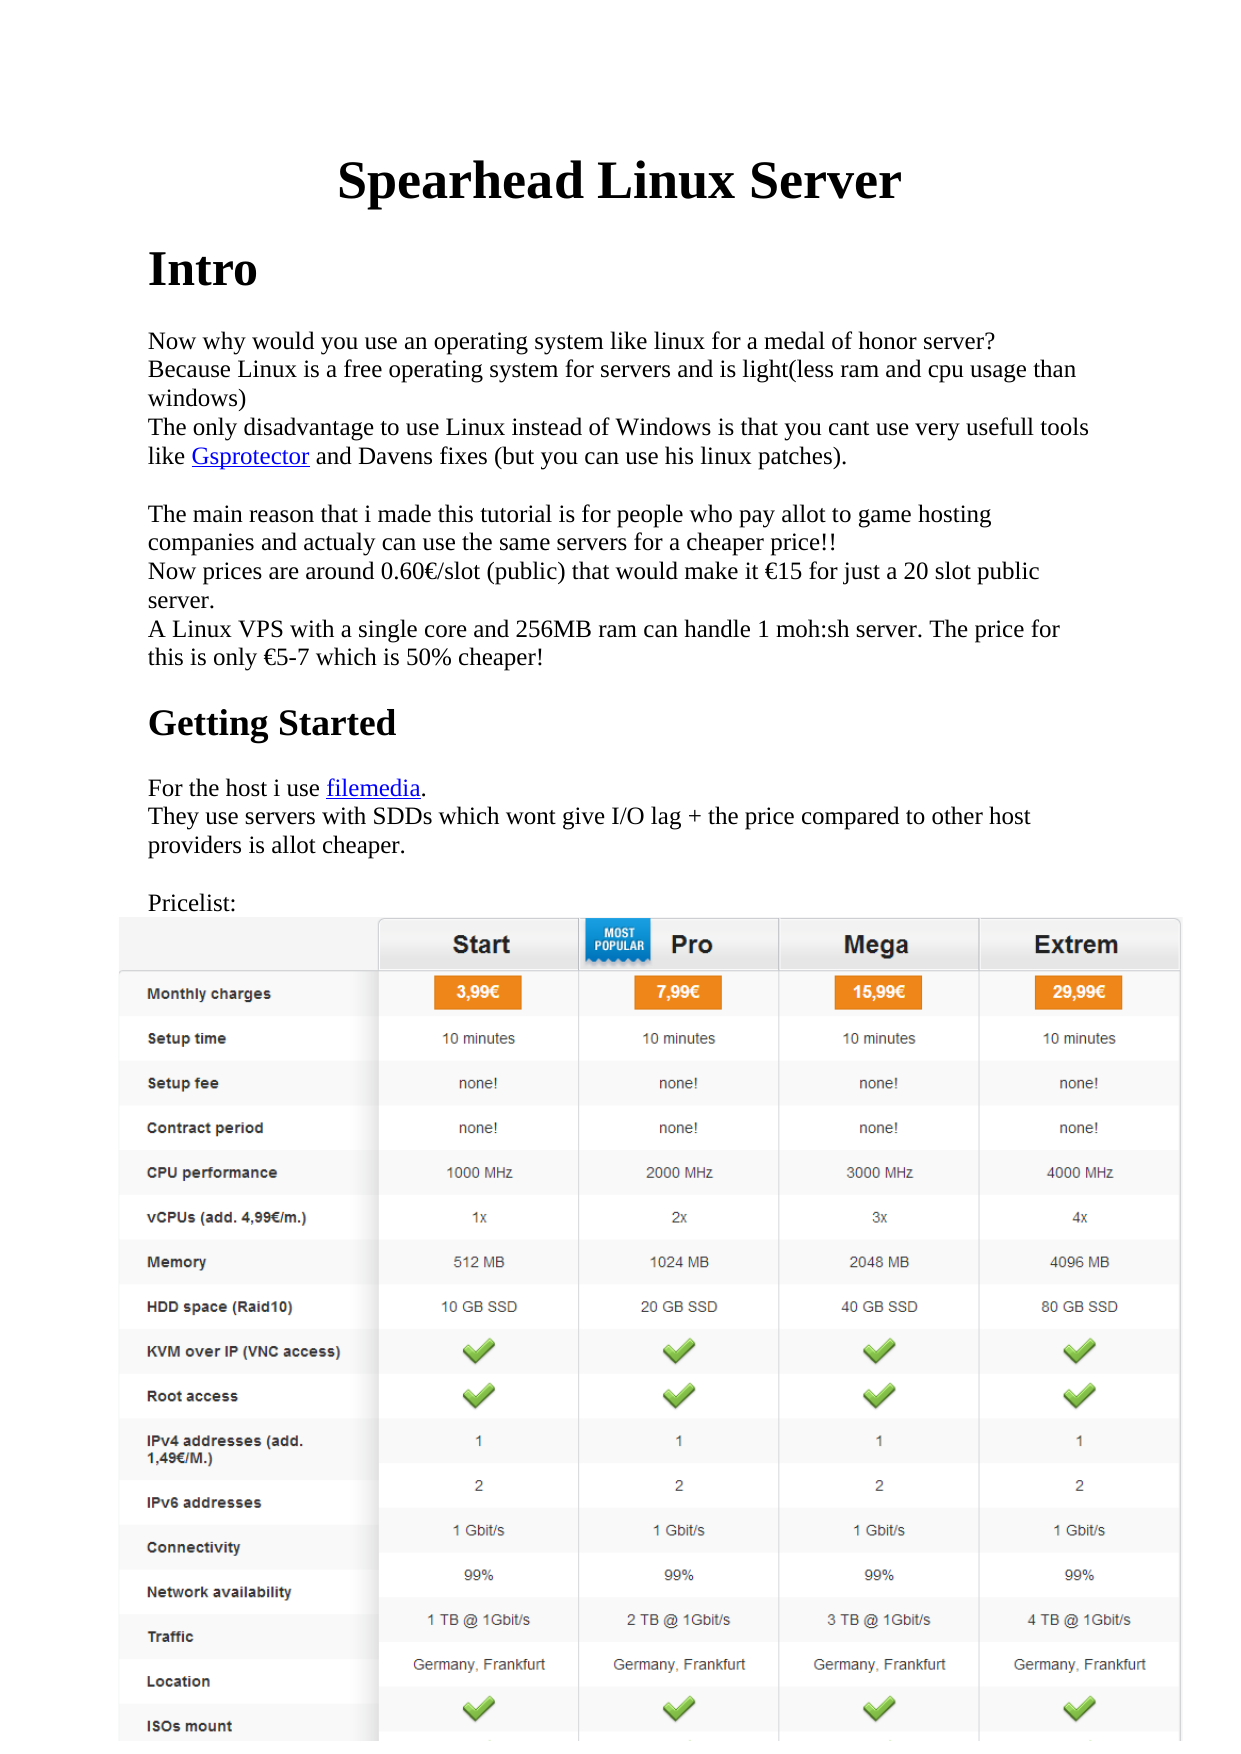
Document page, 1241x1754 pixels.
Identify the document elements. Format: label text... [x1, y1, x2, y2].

text Pricelist: [148, 888, 1093, 917]
picture [118, 917, 1183, 1741]
text Getting Started [148, 700, 1093, 743]
text For the host i use filemedia. They use servers with SDDs which wont give I/O lag + the price compared to other host providers is allot cheaper. [148, 773, 1093, 859]
text Now why would you use an operating system like linux for a medal of honor server? Because Linux is a free operating system for servers and is light(less ram and cpu usage than windows) The only disadvantage to use Linux instead of Windows is that you cant use very usefull tools like Gsprotector and Davens fixes (but you can use his linux patches). [148, 326, 1093, 469]
text Spearhead Linux Server [148, 148, 1093, 210]
text The main reason that i made this tutorial is for people who pay allot to game hosting companies and actualy can use the same servers for a cheaper price!! Now prices are around 0.60€/slot (public) that would make it €15 for just a 20 slot public server. A Linux VPS with a single core and 256MB ram can handle 1 moh:sh server. The price for this is only €5-7 which is 50% cheaper! [148, 499, 1093, 671]
text Intro [148, 239, 1093, 297]
